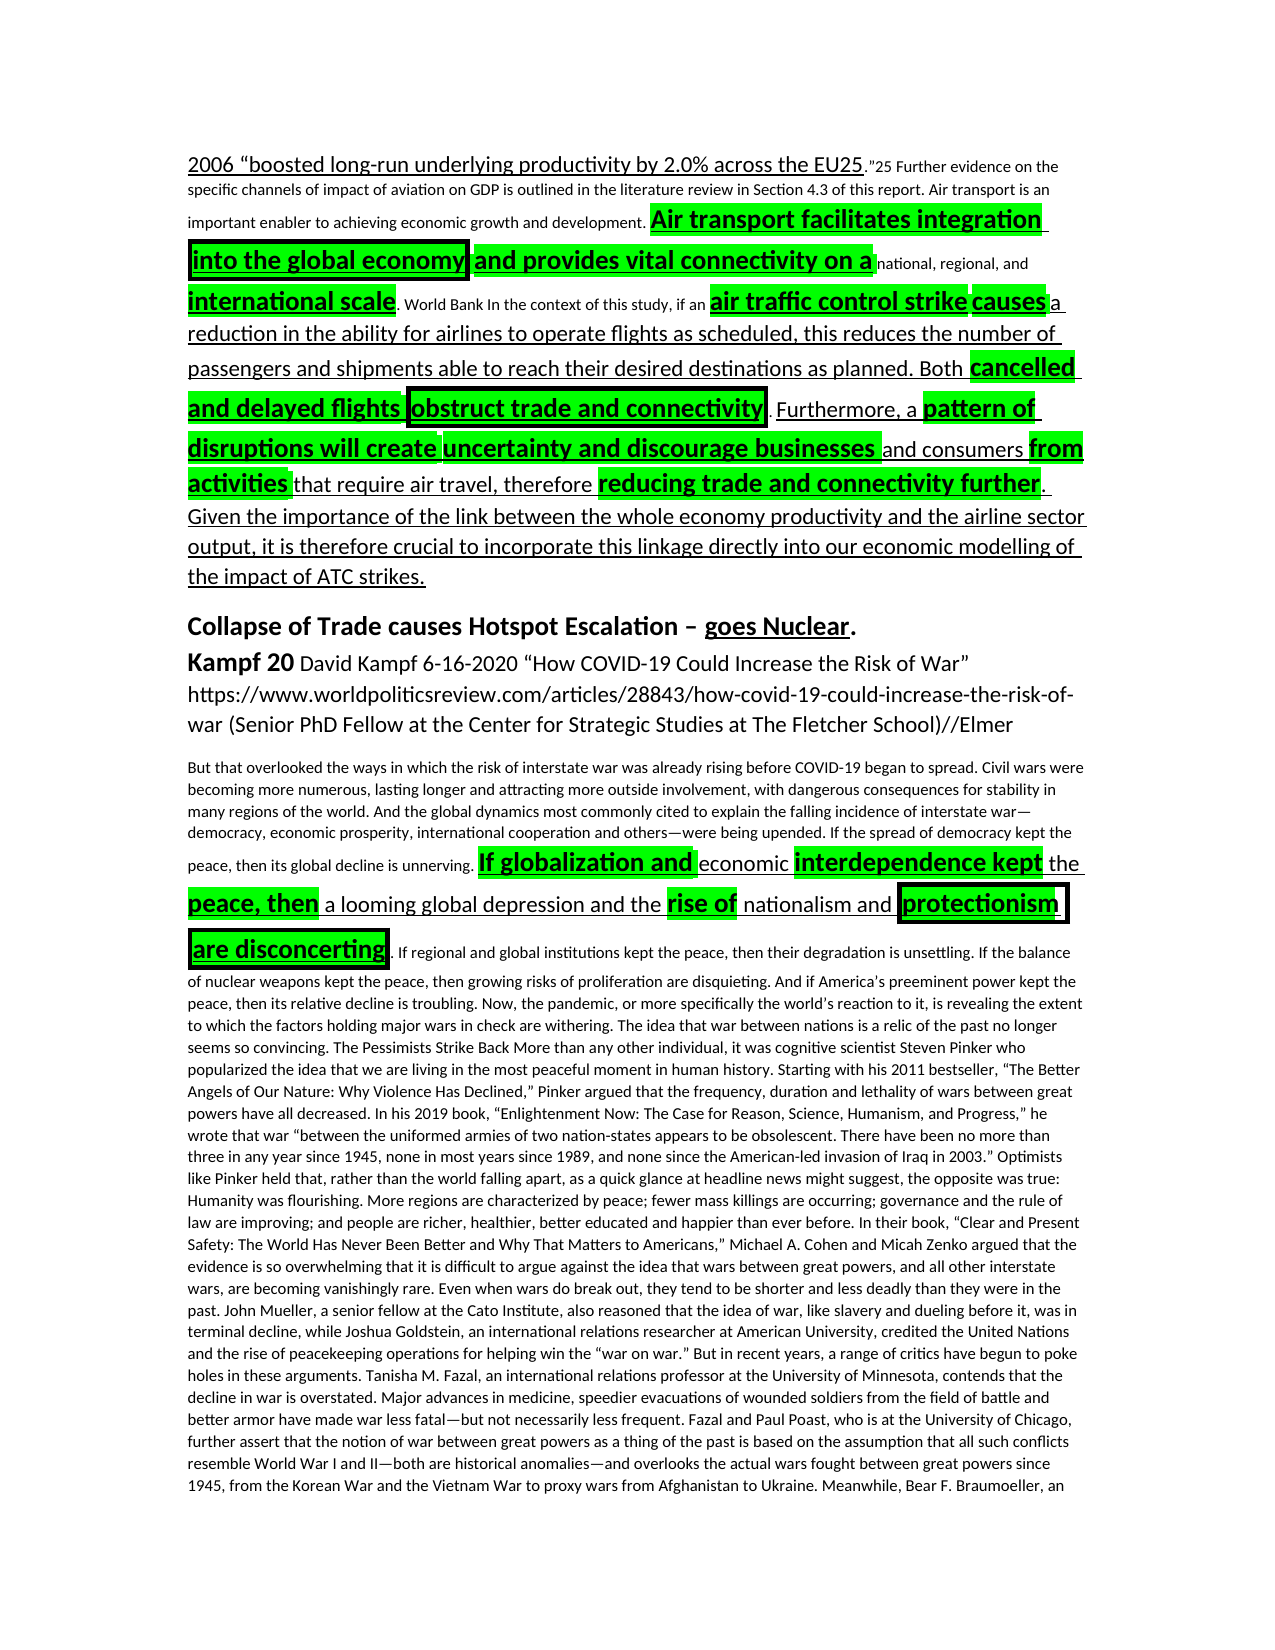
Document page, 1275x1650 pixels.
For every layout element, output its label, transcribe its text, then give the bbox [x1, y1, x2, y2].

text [187, 757, 1087, 1495]
subtitle Collapse of Trade causes Hotspot Escalation – goes Nuclear. [187, 609, 1087, 642]
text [187, 150, 1087, 526]
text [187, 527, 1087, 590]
text Kampf 20 David Kampf 6-16-2020 “How COVID-19 Could Increase the Risk of War” https://www.worldpoliticsreview.com/articles/28843/how-covid-19-could-increase-the-risk-of-war (Senior PhD Fellow at the Center for Strategic Studies at The Fletcher School)//Elmer [187, 645, 1087, 738]
